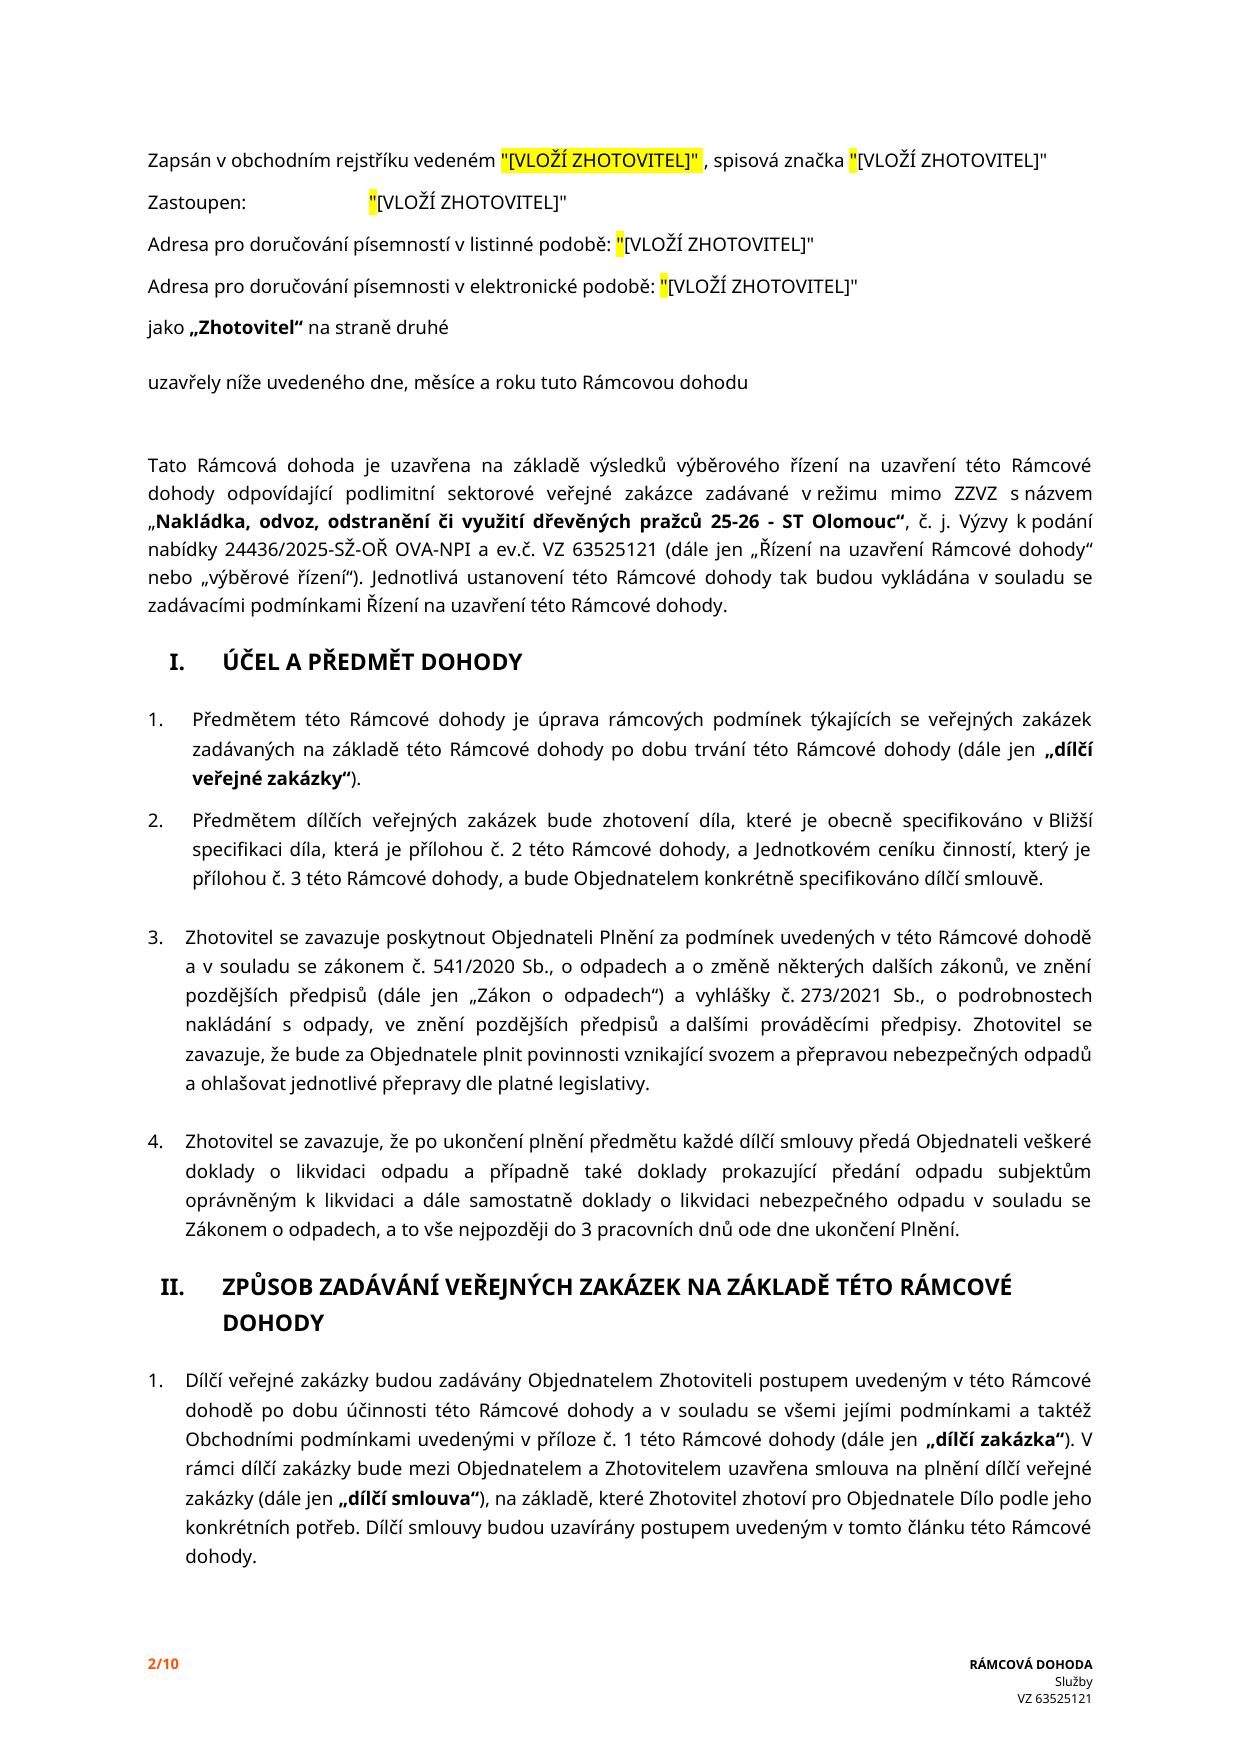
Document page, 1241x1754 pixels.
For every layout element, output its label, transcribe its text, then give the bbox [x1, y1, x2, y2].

list ZPŮSOB ZADÁVÁNÍ VEŘEJNÝCH ZAKÁZEK NA ZÁKLADĚ TÉTO RÁMCOVÉ DOHODY [185, 1271, 1093, 1338]
text Zapsán v obchodním rejstříku vedeném , spisová značka [703, 148, 849, 173]
text jako „Zhotovitel“ na straně druhé [148, 315, 1093, 340]
list Předmětem dílčích veřejných zakázek bude zhotovení díla, které je obecně specifikováno v Bližší specifikaci díla, která je přílohou č. 2 této Rámcové dohody, a Jednotkovém ceníku činností, který je přílohou č. 3 této Rámcové dohody, a bude Objednatelem konkrétně specifikováno dílčí smlouvě. [148, 807, 1093, 891]
text Adresa pro doručování písemností v listinné podobě: [148, 231, 616, 257]
list Zhotovitel se zavazuje poskytnout Objednateli Plnění za podmínek uvedených v této Rámcové dohodě a v souladu se zákonem č. 541/2020 Sb., o odpadech a o změně některých dalších zákonů, ve znění pozdějších předpisů (dále jen „Zákon o odpadech“) a vyhlášky č. 273/2021 Sb., o podrobnostech nakládání s odpady, ve znění pozdějších předpisů a dalšími prováděcími předpisy. Zhotovitel se zavazuje, že bude za Objednatele plnit povinnosti vznikající svozem a přepravou nebezpečných odpadů a ohlašovat jednotlivé přepravy dle platné legislativy. [148, 924, 1093, 1096]
text Tato Rámcová dohoda je uzavřena na základě výsledků výběrového řízení na uzavření této Rámcové dohody odpovídající podlimitní sektorové veřejné zakázce zadávané v režimu mimo ZZVZ s názvem „Nakládka, odvoz, odstranění či využití dřevěných pražců 25-26 - ST Olomouc“, č. j. Výzvy k podání nabídky 24436/2025-SŽ-OŘ OVA-NPI a ev.č. VZ 63525121 (dále jen „Řízení na uzavření Rámcové dohody“ nebo „výběrové řízení“). Jednotlivá ustanovení této Rámcové dohody tak budou vykládána v souladu se zadávacími podmínkami Řízení na uzavření této Rámcové dohody. [148, 452, 1093, 618]
list Předmětem této Rámcové dohody je úprava rámcových podmínek týkajících se veřejných zakázek zadávaných na základě této Rámcové dohody po dobu trvání této Rámcové dohody (dále jen „dílčí veřejné zakázky“). [148, 707, 1093, 791]
text Adresa pro doručování písemnosti v elektronické podobě: [148, 273, 660, 298]
text Zastoupen: [377, 189, 1093, 215]
text Adresa pro doručování písemnosti v elektronické podobě: [668, 273, 1093, 298]
text Zapsán v obchodním rejstříku vedeném , spisová značka [857, 148, 1093, 173]
text Dílčí veřejné zakázky budou zadávány Objednatelem Zhotoviteli postupem uvedeným v této Rámcové dohodě po dobu účinnosti této Rámcové dohody a v souladu se všemi jejími podmínkami a taktéž Obchodními podmínkami uvedenými v příloze č. 1 této Rámcové dohody (dále jen „dílčí zakázka“). V rámci dílčí zakázky bude mezi Objednatelem a Zhotovitelem uzavřena smlouva na plnění dílčí veřejné zakázky (dále jen „dílčí smlouva“), na základě, které Zhotovitel zhotoví pro Objednatele Dílo podle jeho konkrétních potřeb. Dílčí smlouvy budou uzavírány postupem uvedeným v tomto článku této Rámcové dohody. [148, 1368, 1093, 1569]
list ÚČEL A PŘEDMĚT DOHODY [185, 646, 1093, 677]
text uzavřely níže uvedeného dne, měsíce a roku tuto Rámcovou dohodu [148, 369, 1093, 394]
text Zastoupen: [148, 189, 369, 215]
list Zhotovitel se zavazuje, že po ukončení plnění předmětu každé dílčí smlouvy předá Objednateli veškeré doklady o likvidaci odpadu a případně také doklady prokazující předání odpadu subjektům oprávněným k likvidaci a dále samostatně doklady o likvidaci nebezpečného odpadu v souladu se Zákonem o odpadech, a to vše nejpozději do 3 pracovních dnů ode dne ukončení Plnění. [148, 1129, 1093, 1242]
text Zapsán v obchodním rejstříku vedeném , spisová značka [148, 148, 501, 173]
text Adresa pro doručování písemností v listinné podobě: [624, 231, 1093, 257]
